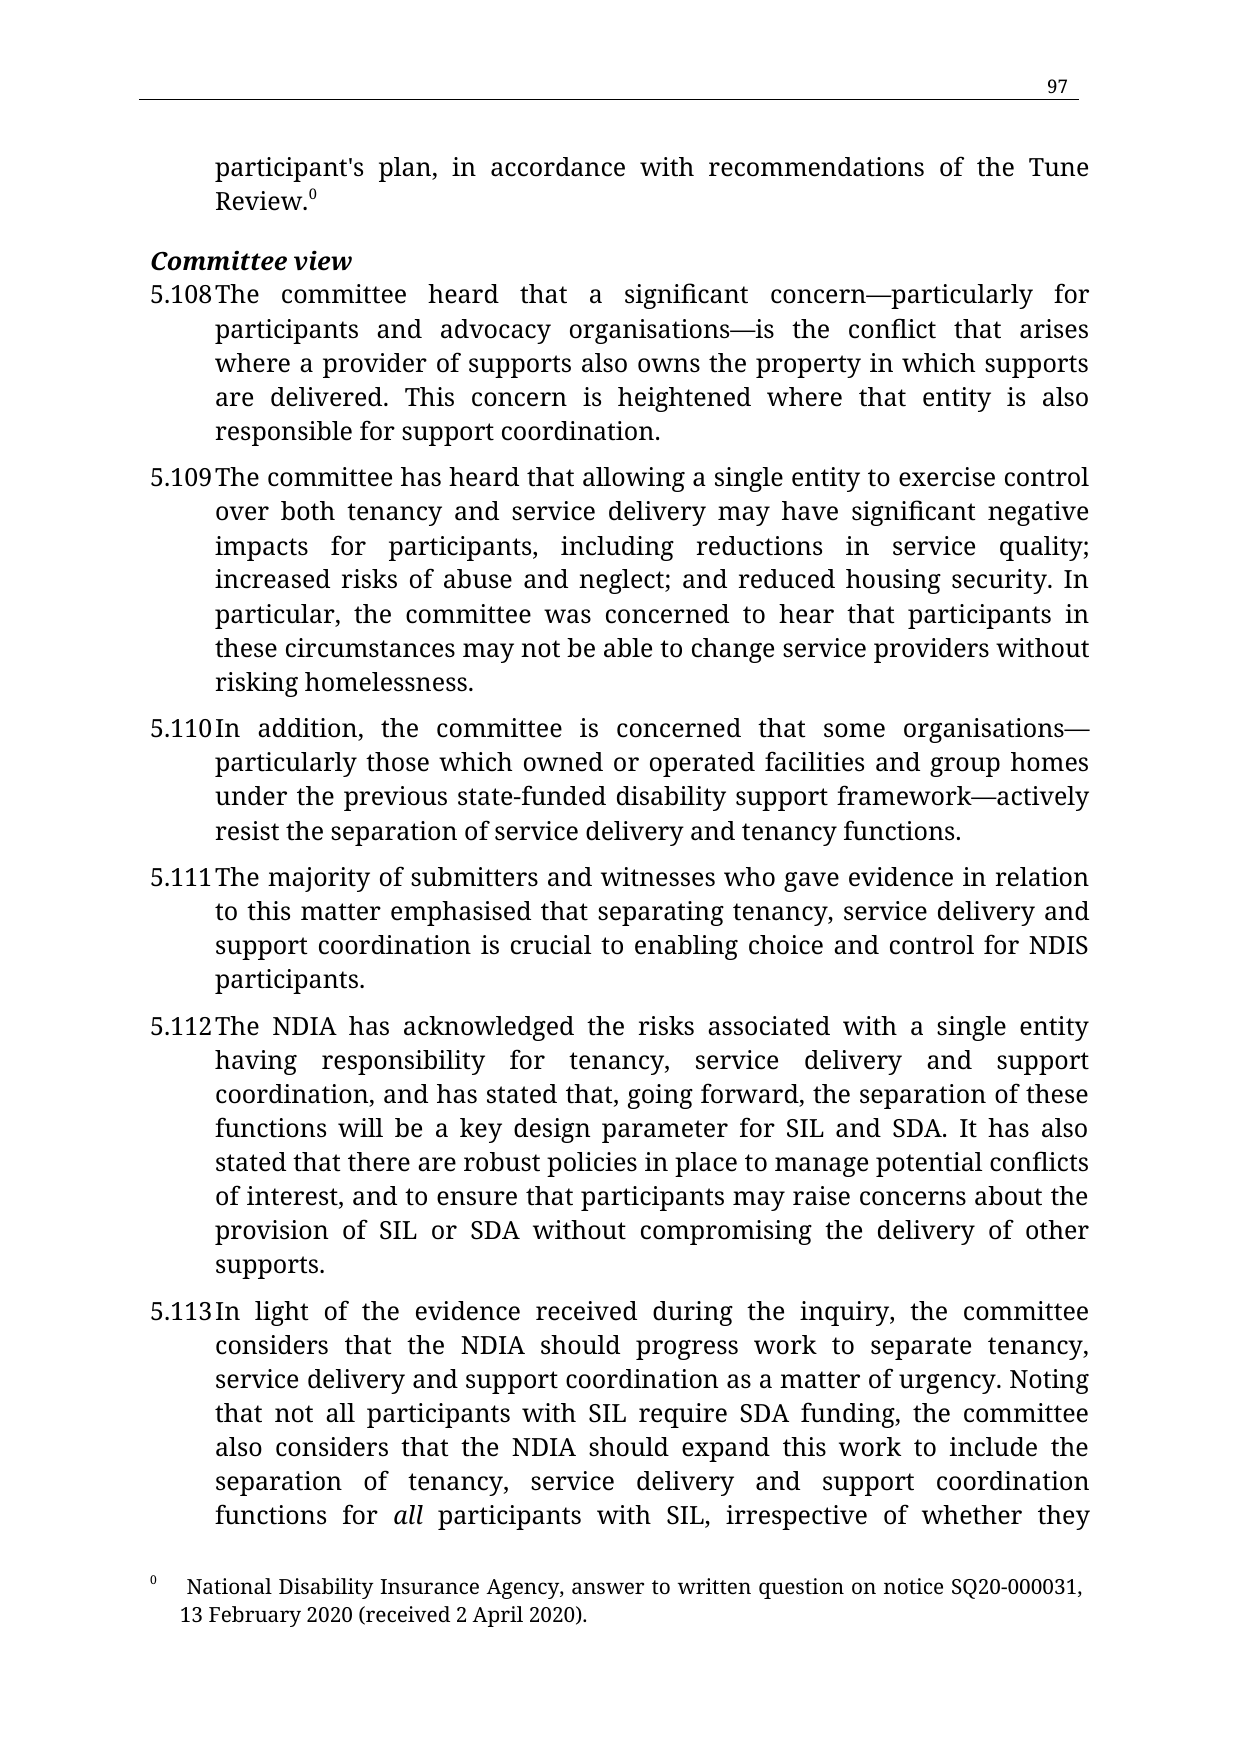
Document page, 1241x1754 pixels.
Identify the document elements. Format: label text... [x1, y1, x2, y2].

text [150, 1293, 1090, 1532]
text Committee view [150, 243, 1090, 277]
text 5.107 In addition, the NDIA stated that Government is considering how to specify the circumstances in which it is not appropriate for the providers of support coordination to be a provider of any other support in a participant's plan, in accordance with recommendations of the Tune Review. [150, 150, 1090, 218]
text 5.111 The majority of submitters and witnesses who gave evidence in relation to this matter emphasised that separating tenancy, service delivery and support coordination is crucial to enabling choice and control for NDIS participants. [150, 860, 1090, 996]
text 5.112 The NDIA has acknowledged the risks associated with a single entity having responsibility for tenancy, service delivery and support coordination, and has stated that, going forward, the separation of these functions will be a key design parameter for SIL and SDA. It has also stated that there are robust policies in place to manage potential conflicts of interest, and to ensure that participants may raise concerns about the provision of SIL or SDA without compromising the delivery of other supports. [150, 1008, 1090, 1281]
text 5.110 In addition, the committee is concerned that some organisations—particularly those which owned or operated facilities and group homes under the previous state-funded disability support framework—actively resist the separation of service delivery and tenancy functions. [150, 711, 1090, 847]
text 5.108 The committee heard that a significant concern—particularly for participants and advocacy organisations—is the conflict that arises where a provider of supports also owns the property in which supports are delivered. This concern is heightened where that entity is also responsible for support coordination. [150, 277, 1090, 447]
text 5.109 The committee has heard that allowing a single entity to exercise control over both tenancy and service delivery may have significant negative impacts for participants, including reductions in service quality; increased risks of abuse and neglect; and reduced housing security. In particular, the committee was concerned to hear that participants in these circumstances may not be able to change service providers without risking homelessness. [150, 460, 1090, 698]
